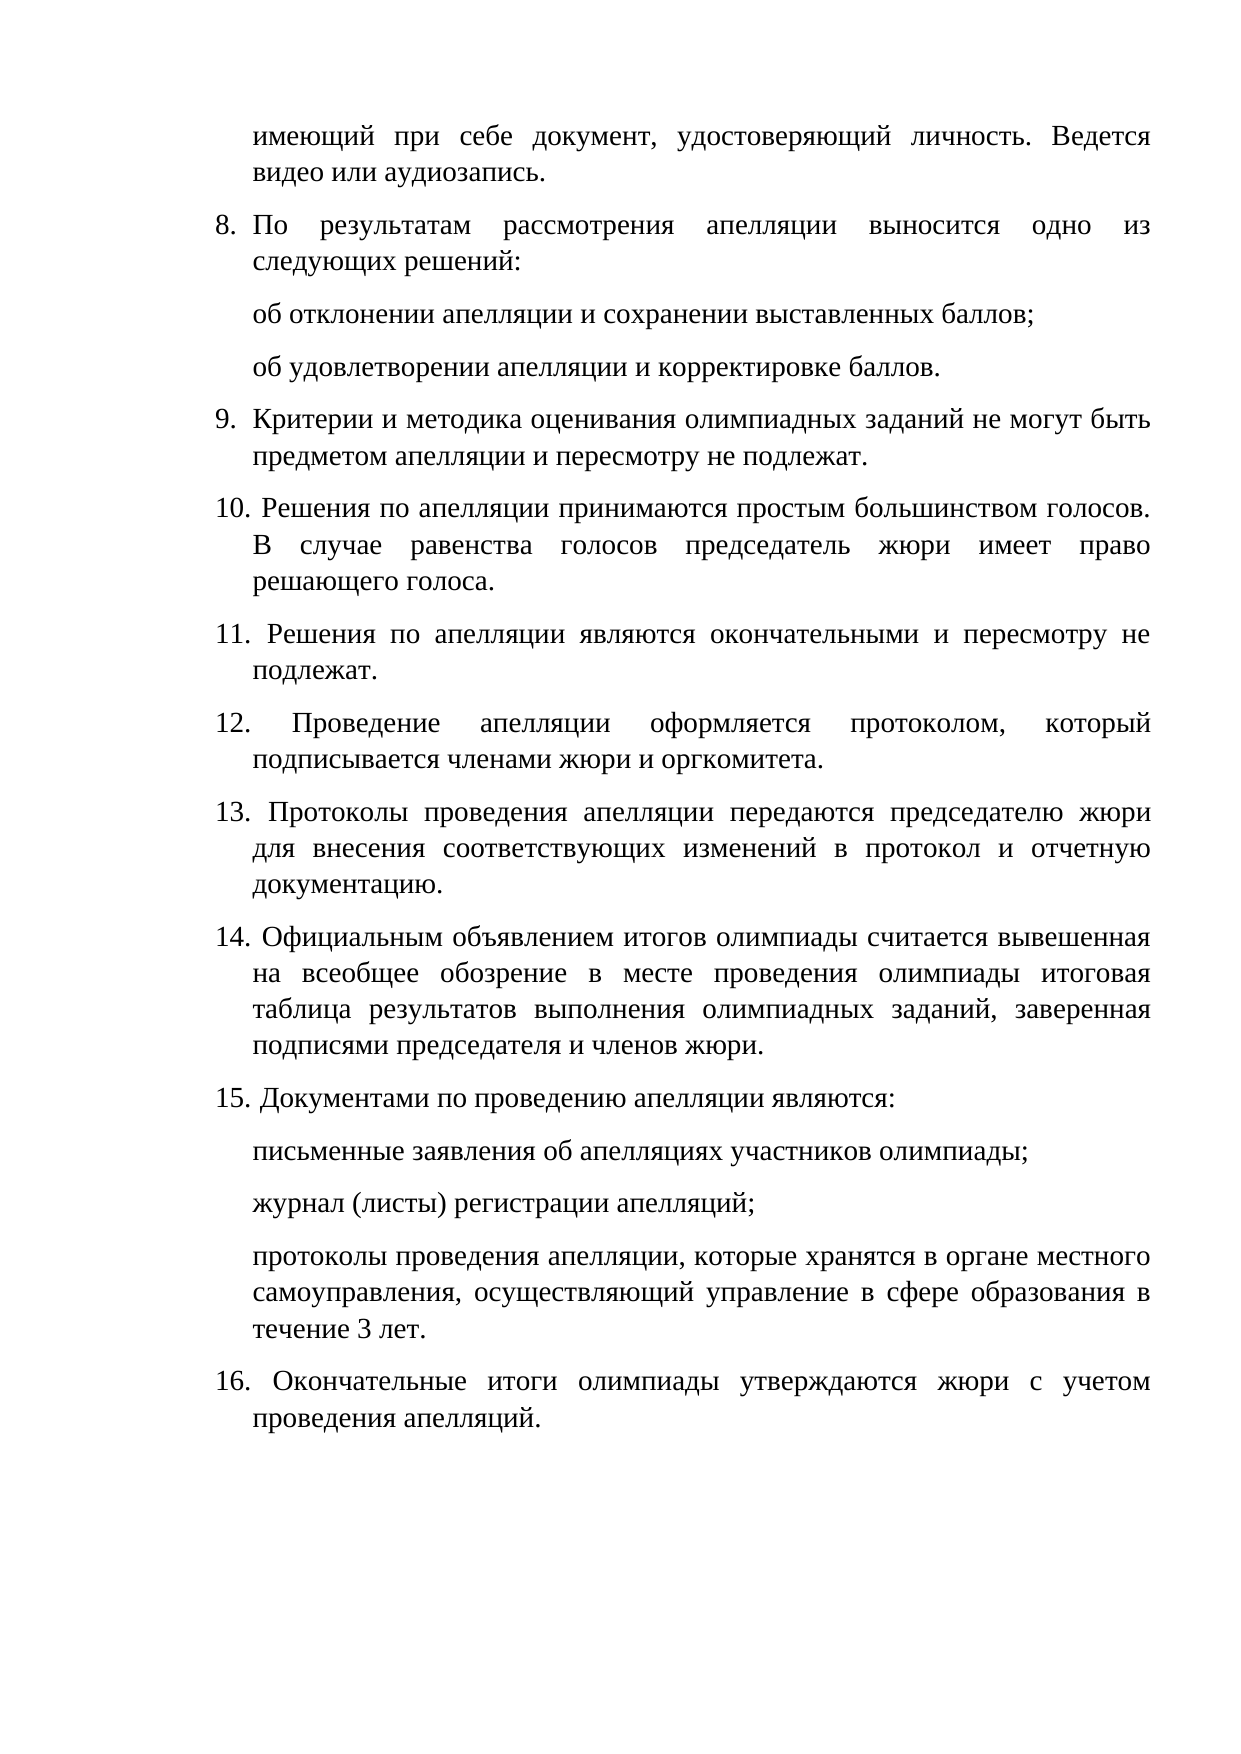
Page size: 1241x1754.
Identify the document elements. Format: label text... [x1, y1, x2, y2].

list Протоколы проведения апелляции передаются председателю жюри для внесения соответствующих изменений в протокол и отчетную документацию. [215, 794, 1152, 899]
list Проведение апелляции оформляется протоколом, который подписывается членами жюри и оргкомитета. [215, 705, 1152, 774]
list Критерии и методика оценивания олимпиадных заданий не могут быть предметом апелляции и пересмотру не подлежат. [215, 402, 1152, 471]
list Решения по апелляции являются окончательными и пересмотру не подлежат. [215, 616, 1152, 685]
list об удовлетворении апелляции и корректировке баллов. [252, 349, 1152, 382]
list журнал (листы) регистрации апелляций; [252, 1186, 1152, 1219]
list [215, 118, 1152, 188]
list письменные заявления об апелляциях участников олимпиады; [252, 1133, 1152, 1166]
list Официальным объявлением итогов олимпиады считается вывешенная на всеобщее обозрение в месте проведения олимпиады итоговая таблица результатов выполнения олимпиадных заданий, заверенная подписями председателя и членов жюри. [215, 919, 1152, 1061]
list протоколы проведения апелляции, которые хранятся в органе местного самоуправления, осуществляющий управление в сфере образования в течение 3 лет. [252, 1238, 1152, 1344]
list Решения по апелляции принимаются простым большинством голосов. В случае равенства голосов председатель жюри имеет право решающего голоса. [215, 491, 1152, 596]
list Окончательные итоги олимпиады утверждаются жюри с учетом проведения апелляций. [215, 1363, 1152, 1433]
list об отклонении апелляции и сохранении выставленных баллов; [252, 296, 1152, 329]
list Документами по проведению апелляции являются: [215, 1080, 1152, 1113]
list По результатам рассмотрения апелляции выносится одно из следующих решений: [215, 207, 1152, 277]
